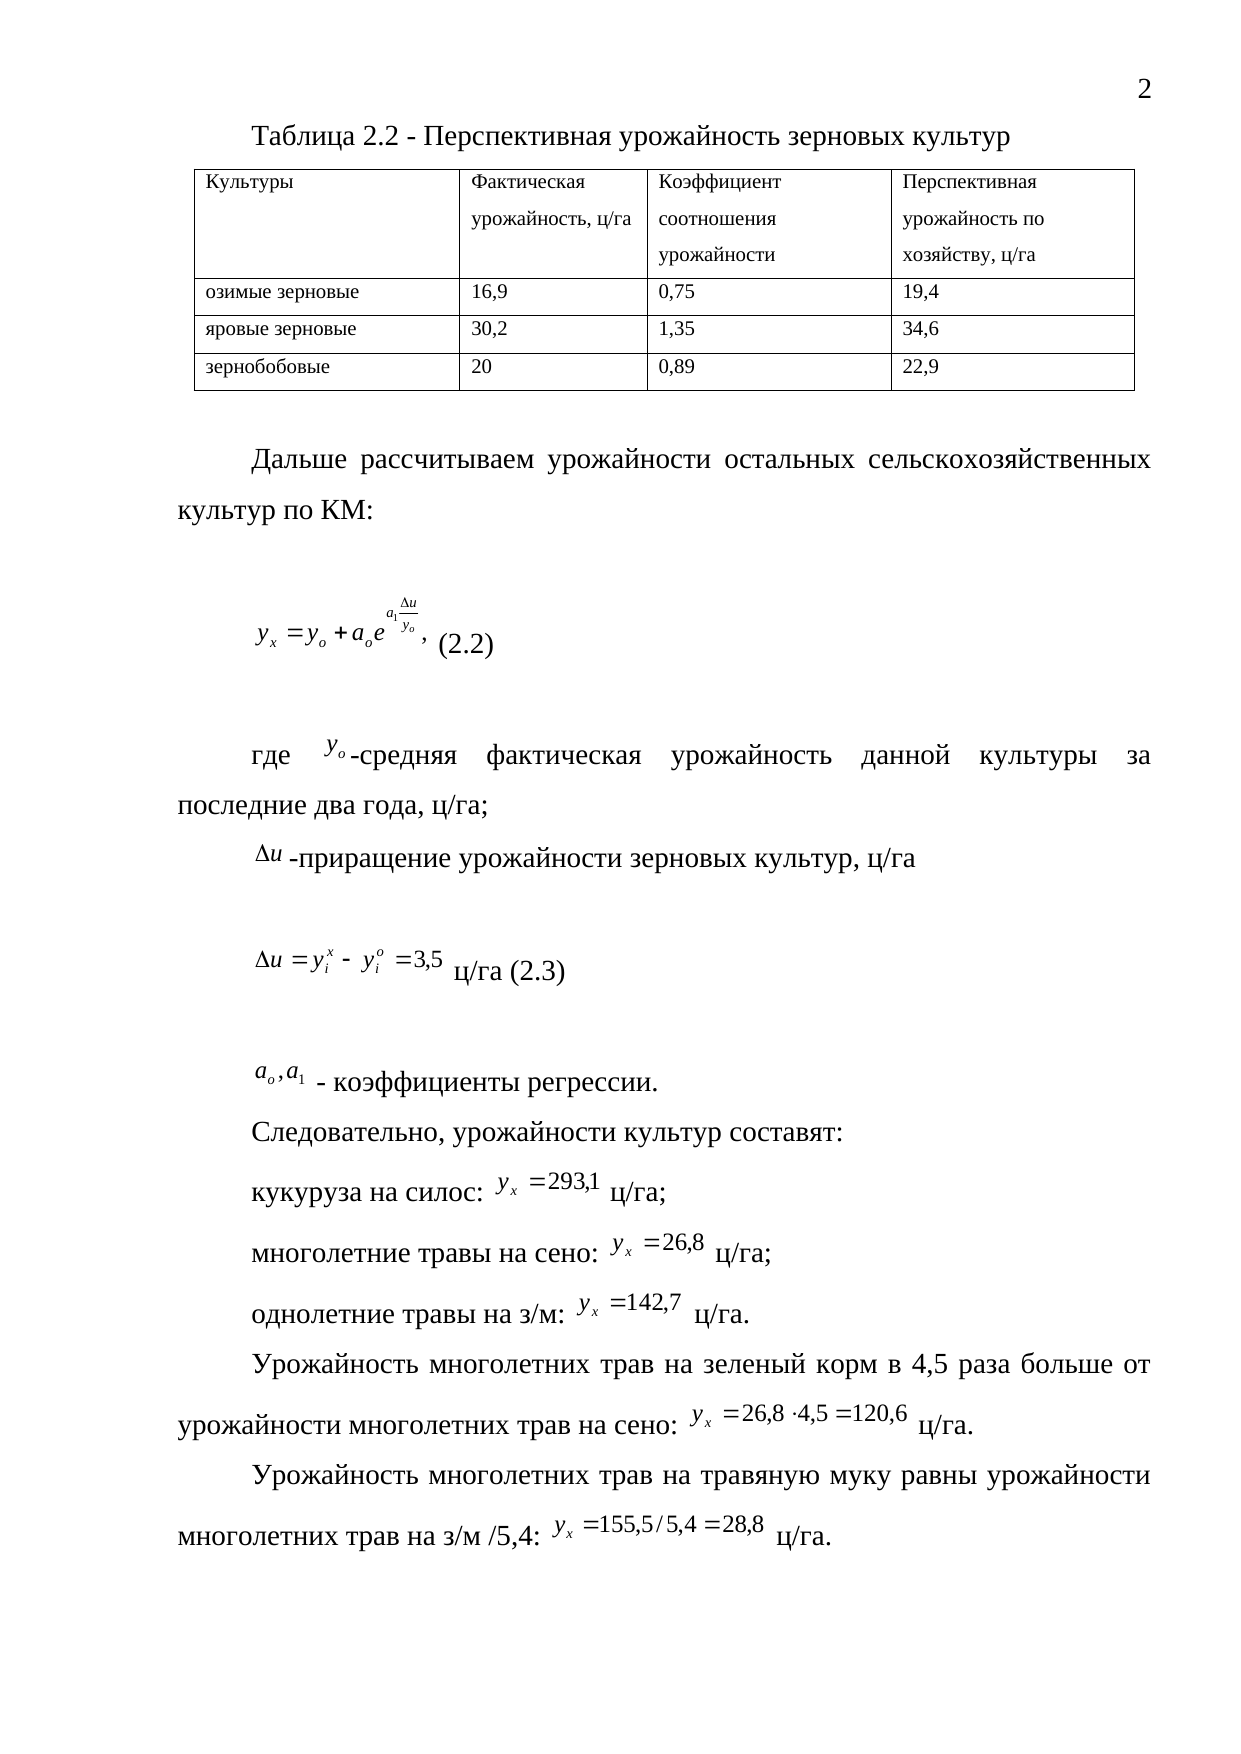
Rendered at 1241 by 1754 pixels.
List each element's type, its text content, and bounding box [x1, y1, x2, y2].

table_cell зернобобовые [195, 354, 459, 390]
text Следовательно, урожайности культур составят: [177, 1114, 1152, 1147]
text кукуруза на силос: ц/га; [177, 1164, 1152, 1208]
table_cell 19,4 [892, 279, 1134, 315]
text где -средняя фактическая урожайность данной культуры за последние два года, ц/га; [177, 727, 1152, 821]
text -приращение урожайности зерновых культур, ц/га [177, 838, 1152, 874]
table_cell 30,2 [460, 316, 647, 353]
table_cell 34,6 [892, 316, 1134, 353]
table_cell 16,9 [460, 279, 647, 315]
text ц/га (2.3) [177, 941, 1152, 986]
table_header Перспективная урожайность по хозяйству, ц/га [892, 170, 1134, 278]
text Таблица 2.2 - Перспективная урожайность зерновых культур [177, 118, 1152, 152]
text - коэффициенты регрессии. [177, 1053, 1152, 1097]
table_header Фактическая урожайность, ц/га [460, 170, 647, 278]
text многолетние травы на сено: ц/га; [177, 1225, 1152, 1269]
table_header Коэффициент соотношения урожайности [648, 170, 891, 278]
table_cell 1,35 [648, 316, 891, 353]
text Урожайность многолетних трав на травяную муку равны урожайности многолетних трав на з/м /5,4: ц/га. [177, 1457, 1152, 1551]
table_cell 20 [460, 354, 647, 390]
text Урожайность многолетних трав на зеленый корм в 4,5 раза больше от урожайности многолетних трав на сено: ц/га. [177, 1346, 1152, 1440]
table_cell 22,9 [892, 354, 1134, 390]
text Дальше рассчитываем урожайности остальных сельскохозяйственных культур по КМ: [177, 441, 1152, 525]
table_cell яровые зерновые [195, 316, 459, 353]
text однолетние травы на з/м: ц/га. [177, 1286, 1152, 1329]
text (2.2) [177, 592, 1152, 660]
table_cell 0,75 [648, 279, 891, 315]
table_header Культуры [195, 170, 459, 278]
table_cell озимые зерновые [195, 279, 459, 315]
table_cell 0,89 [648, 354, 891, 390]
